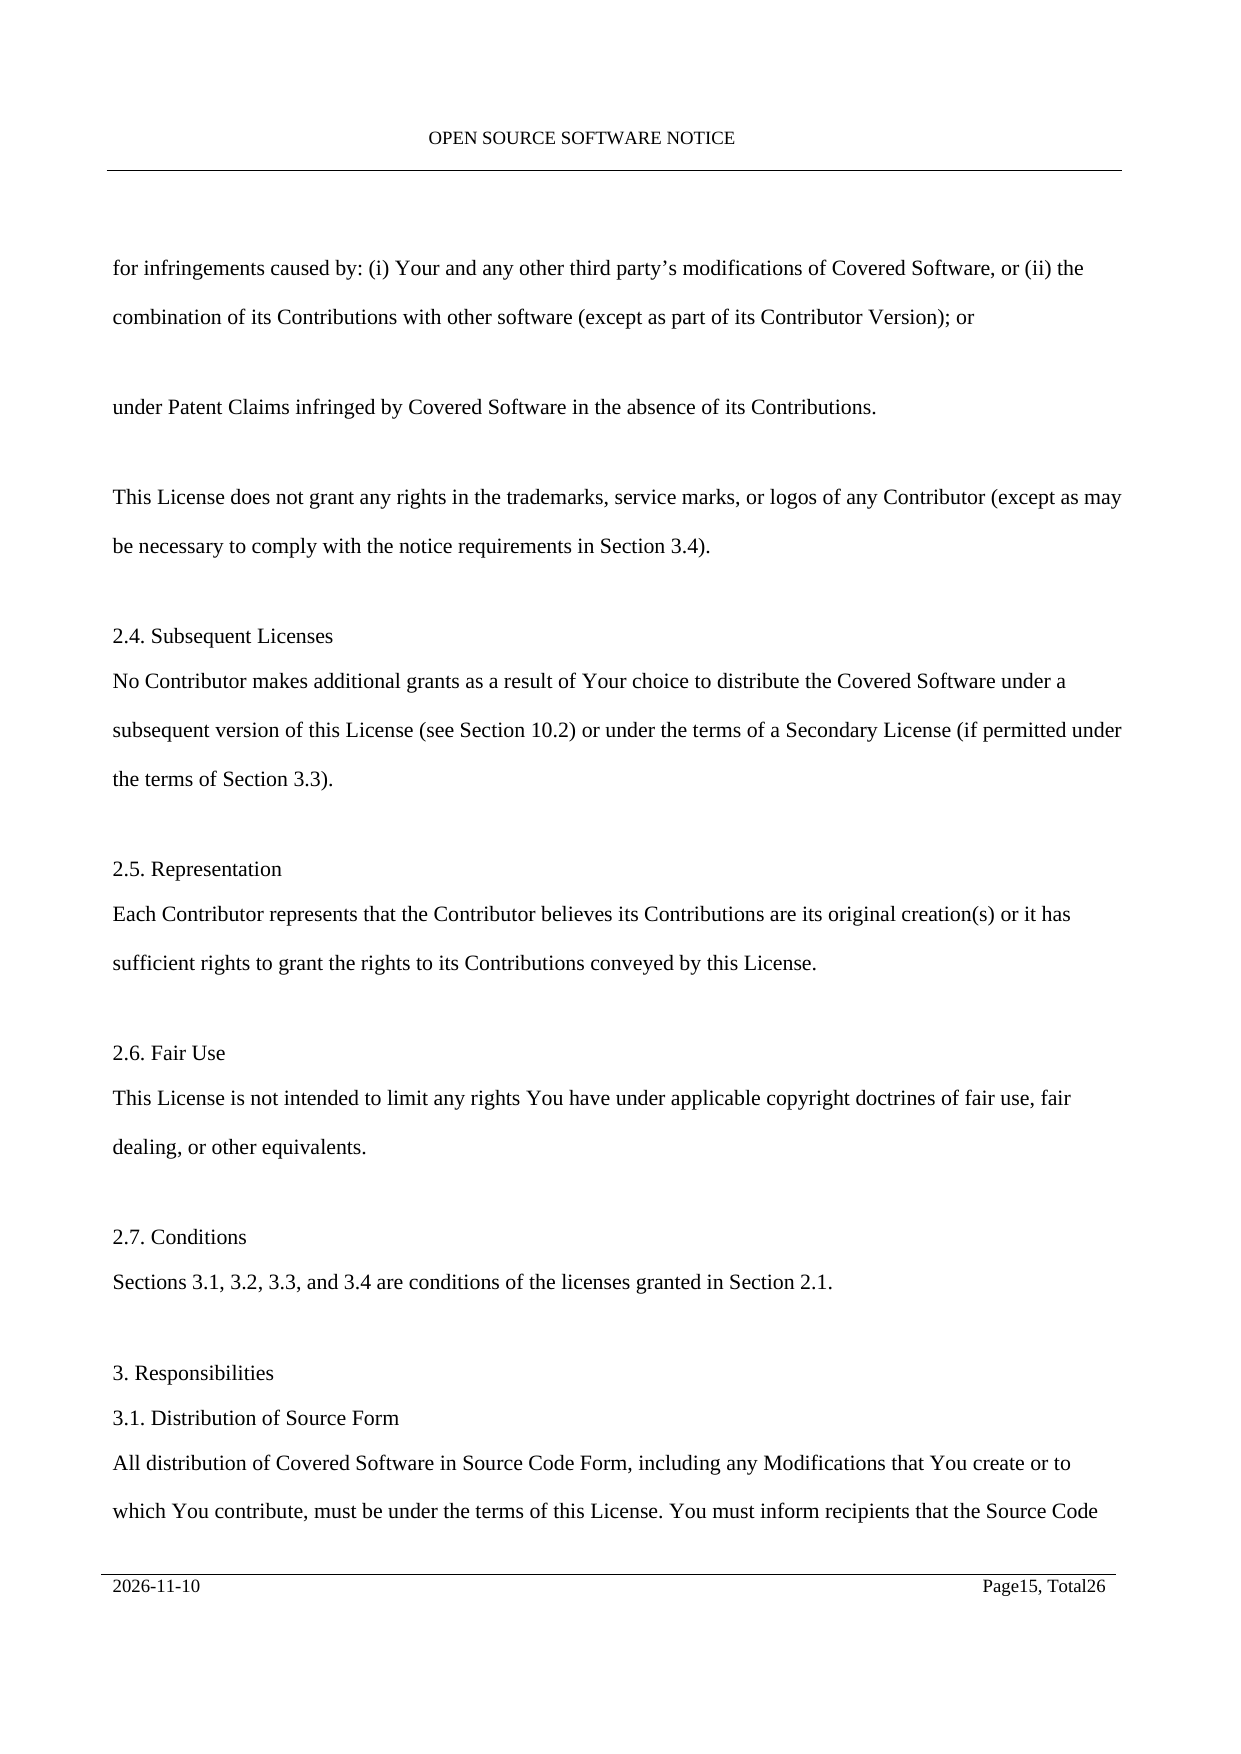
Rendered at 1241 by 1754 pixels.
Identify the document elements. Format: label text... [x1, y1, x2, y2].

text 3. Responsibilities [112, 1356, 1128, 1388]
text This License is not intended to limit any rights You have under applicable copyright doctrines of fair use, fair dealing, or other equivalents. [112, 1082, 1128, 1163]
text 2.4. Subsequent Licenses [112, 619, 1128, 652]
text for infringements caused by: (i) Your and any other third party’s modifications of Covered Software, or (ii) the combination of its Contributions with other software (except as part of its Contributor Version); or [112, 251, 1128, 333]
text 2.6. Fair Use [112, 1036, 1128, 1069]
text Each Contributor represents that the Contributor believes its Contributions are its original creation(s) or it has sufficient rights to grant the rights to its Contributions conveyed by this License. [112, 897, 1128, 979]
text 3.1. Distribution of Source Form [112, 1401, 1128, 1433]
text This License does not grant any rights in the trademarks, service marks, or logos of any Contributor (except as may be necessary to comply with the notice requirements in Section 3.4). [112, 481, 1128, 562]
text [112, 1446, 1128, 1527]
text 2.5. Representation [112, 852, 1128, 885]
text Sections 3.1, 3.2, 3.3, and 3.4 are conditions of the licenses granted in Section 2.1. [112, 1266, 1128, 1298]
text under Patent Claims infringed by Covered Software in the absence of its Contributions. [112, 390, 1128, 423]
text No Contributor makes additional grants as a result of Your choice to distribute the Covered Software under a subsequent version of this License (see Section 10.2) or under the terms of a Secondary License (if permitted under the terms of Section 3.3). [112, 665, 1128, 795]
text 2.7. Conditions [112, 1221, 1128, 1253]
